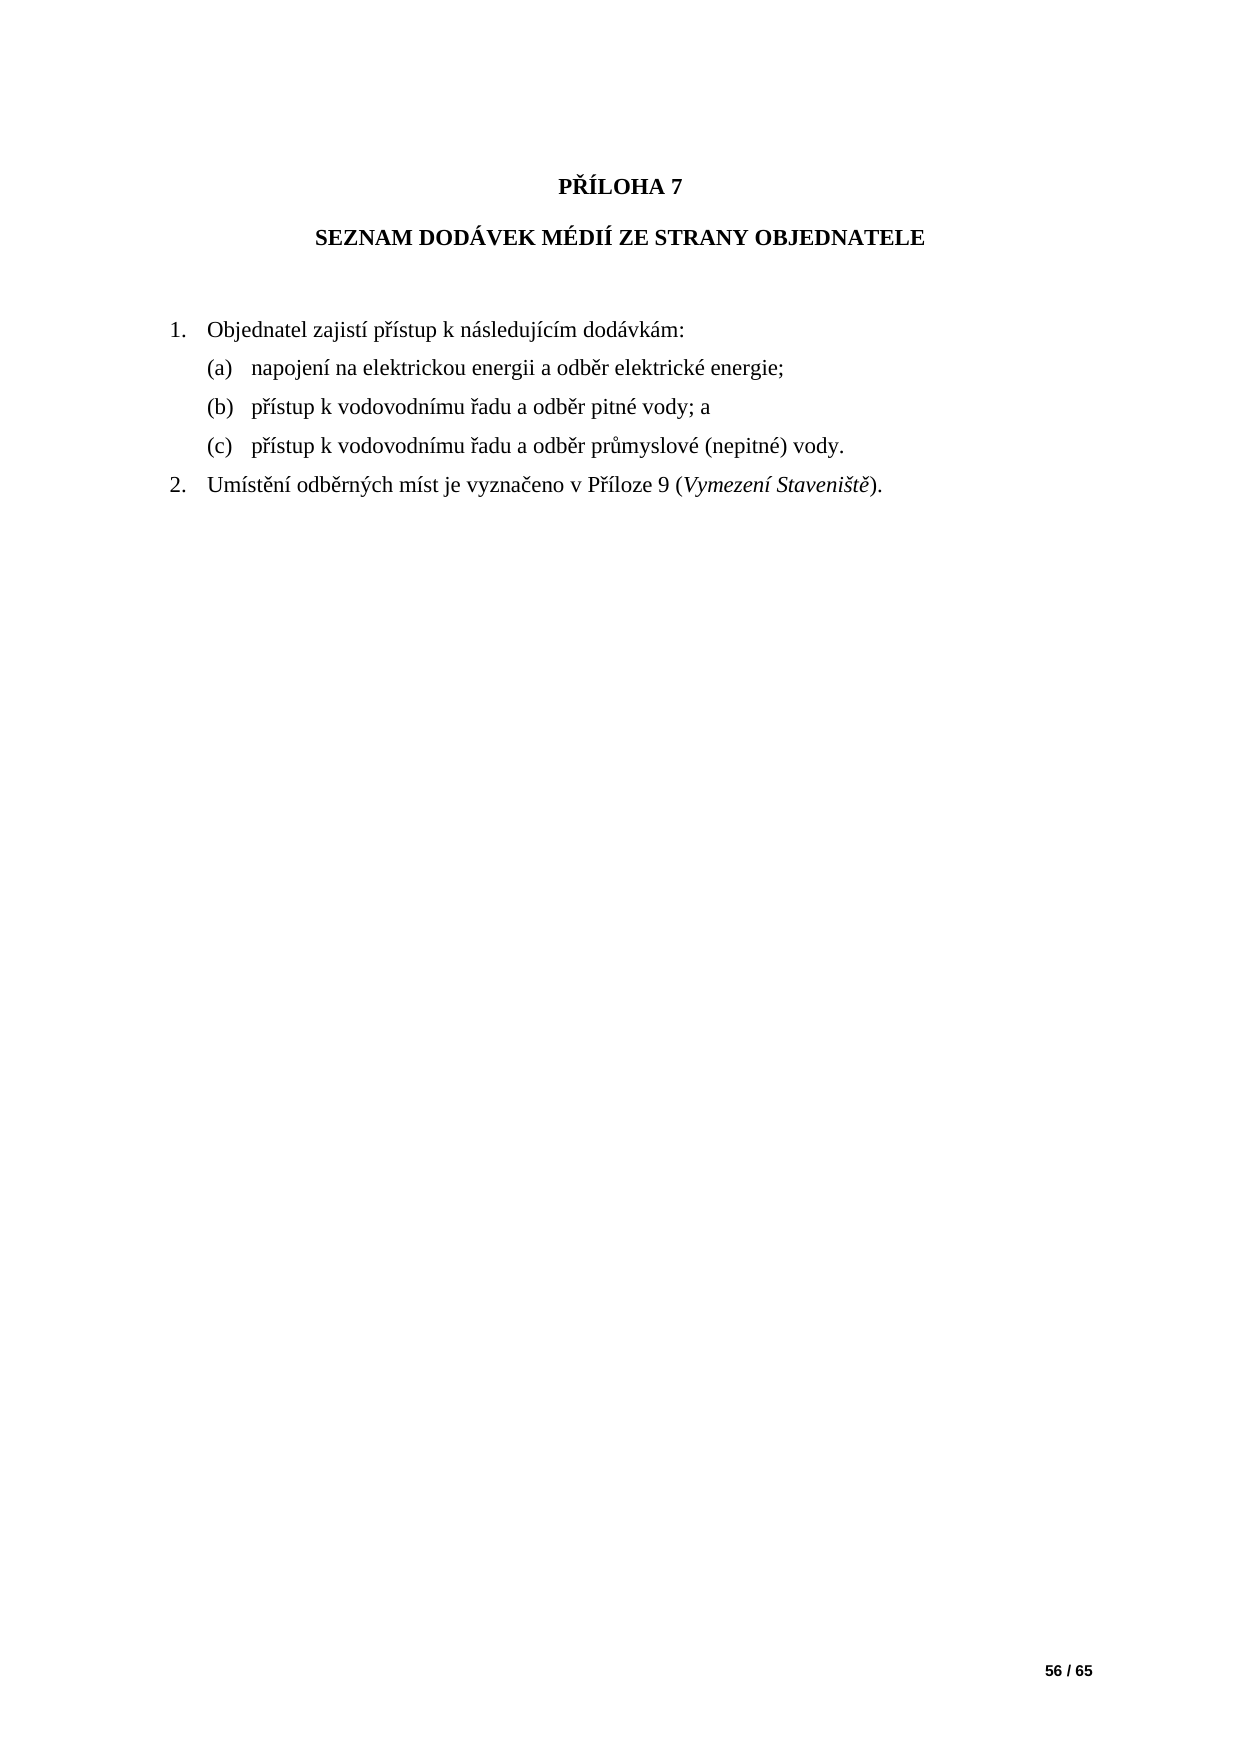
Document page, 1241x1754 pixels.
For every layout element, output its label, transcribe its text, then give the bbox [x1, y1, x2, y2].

list Objednatel zajistí přístup k následujícím dodávkám: [169, 316, 1092, 342]
text přístup k vodovodnímu řadu a odběr průmyslové (nepitné) vody. [207, 432, 1092, 458]
list Umístění odběrných míst je vyznačeno v Příloze 9 (Vymezení Staveniště). [169, 471, 1092, 497]
list napojení na elektrickou energii a odběr elektrické energie; [207, 354, 1092, 381]
text PŘÍLOHA 7 [148, 173, 1092, 199]
text Seznam dodávek médií ze strany Objednatele [148, 224, 1092, 250]
text přístup k vodovodnímu řadu a odběr pitné vody; a [207, 393, 1092, 420]
